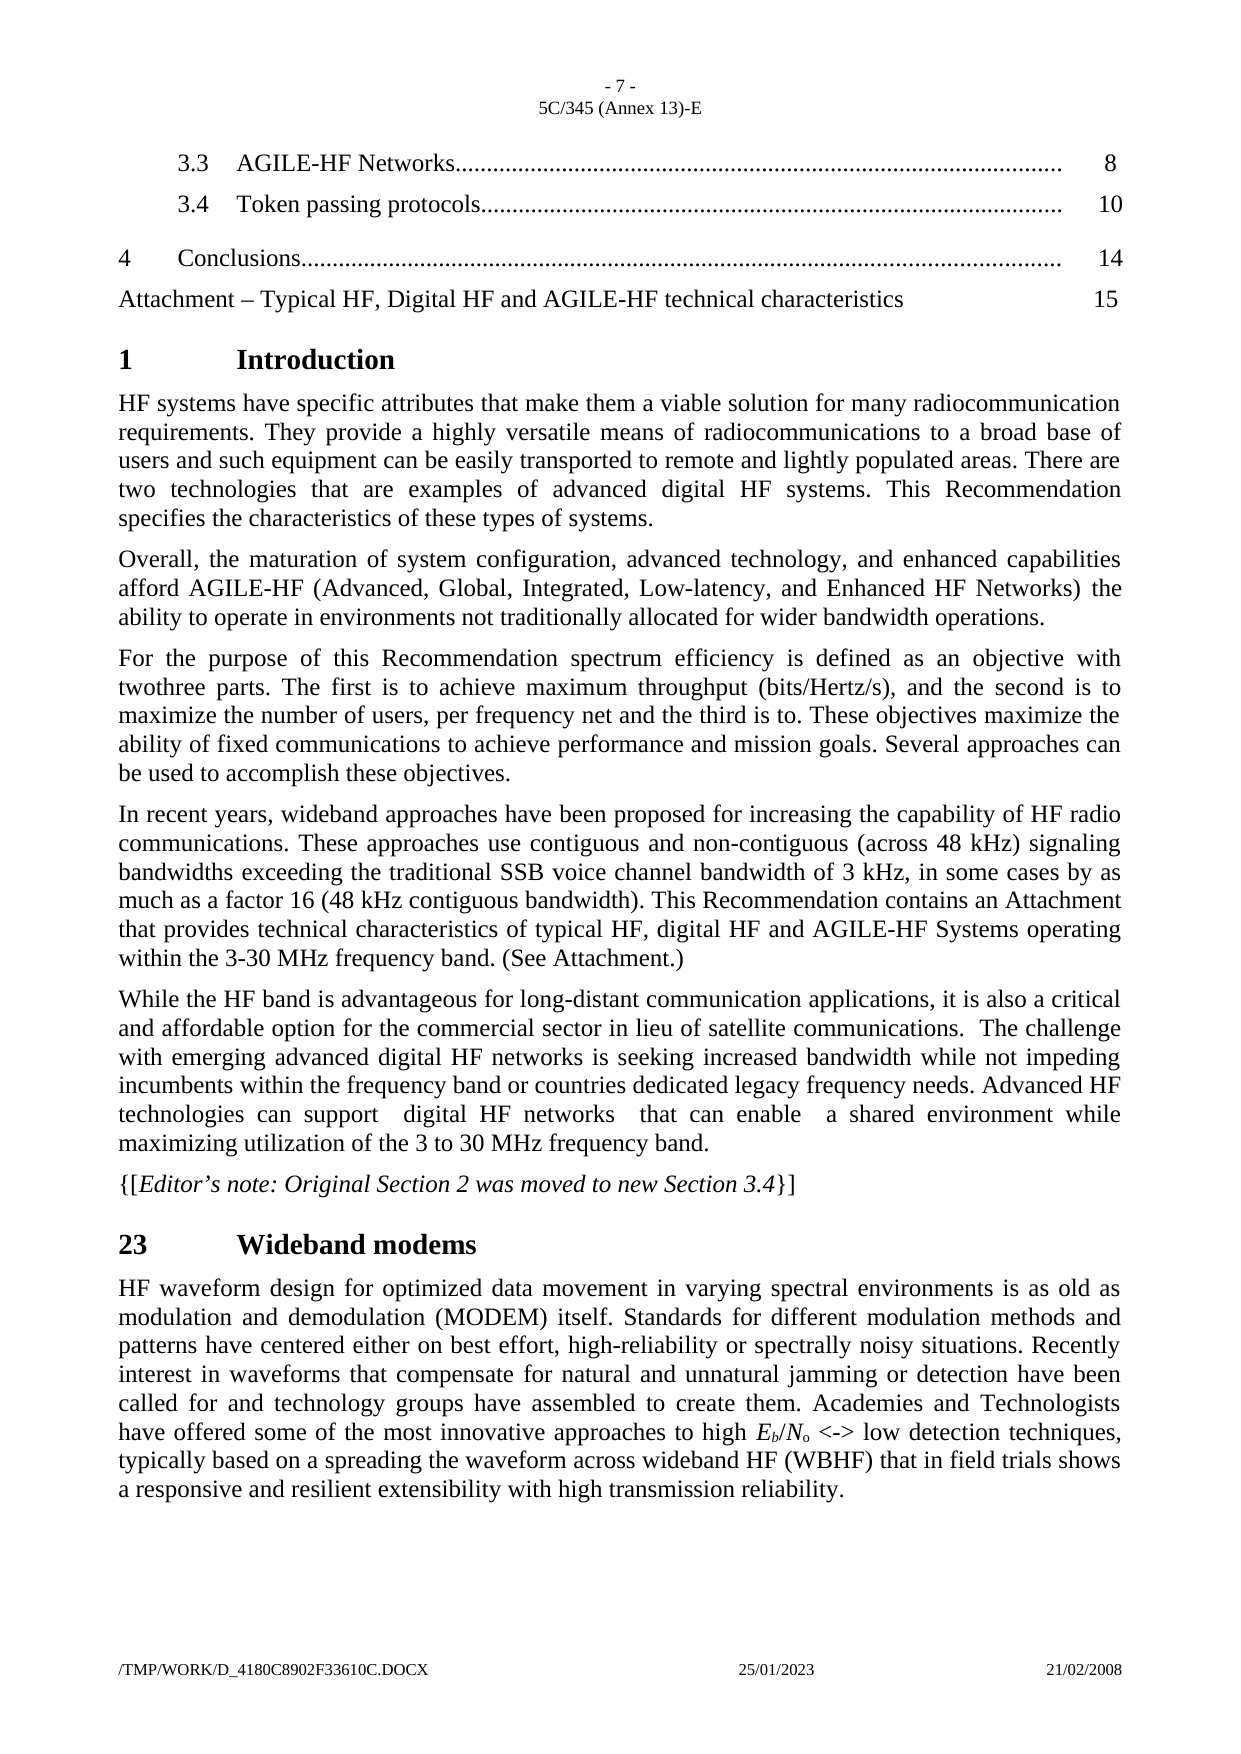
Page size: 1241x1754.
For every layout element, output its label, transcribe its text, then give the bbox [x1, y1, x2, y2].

text For the purpose of this Recommendation spectrum efficiency is defined as an objective with parts. The first is to achieve maximum throughput (bits/Hertz/s) the second is to maximize the number of users, per frequency net maximize the ability of fixed communications to achieve performance and mission goals. [118, 643, 1122, 787]
subtitle Wideband modems [118, 1227, 1122, 1261]
subtitle 1 Introduction [118, 342, 1122, 375]
text HF systems have specific attributes that make them a viable solution for many radiocommunication requirements. They provide a highly versatile means of radiocommunications to a broad base of users and such equipment can be easily transported to remote and lightly populated areas. There are two technologies that are examples of advanced digital HF systems. This Recommendation specifies the characteristics of these types of systems. [118, 388, 1122, 532]
